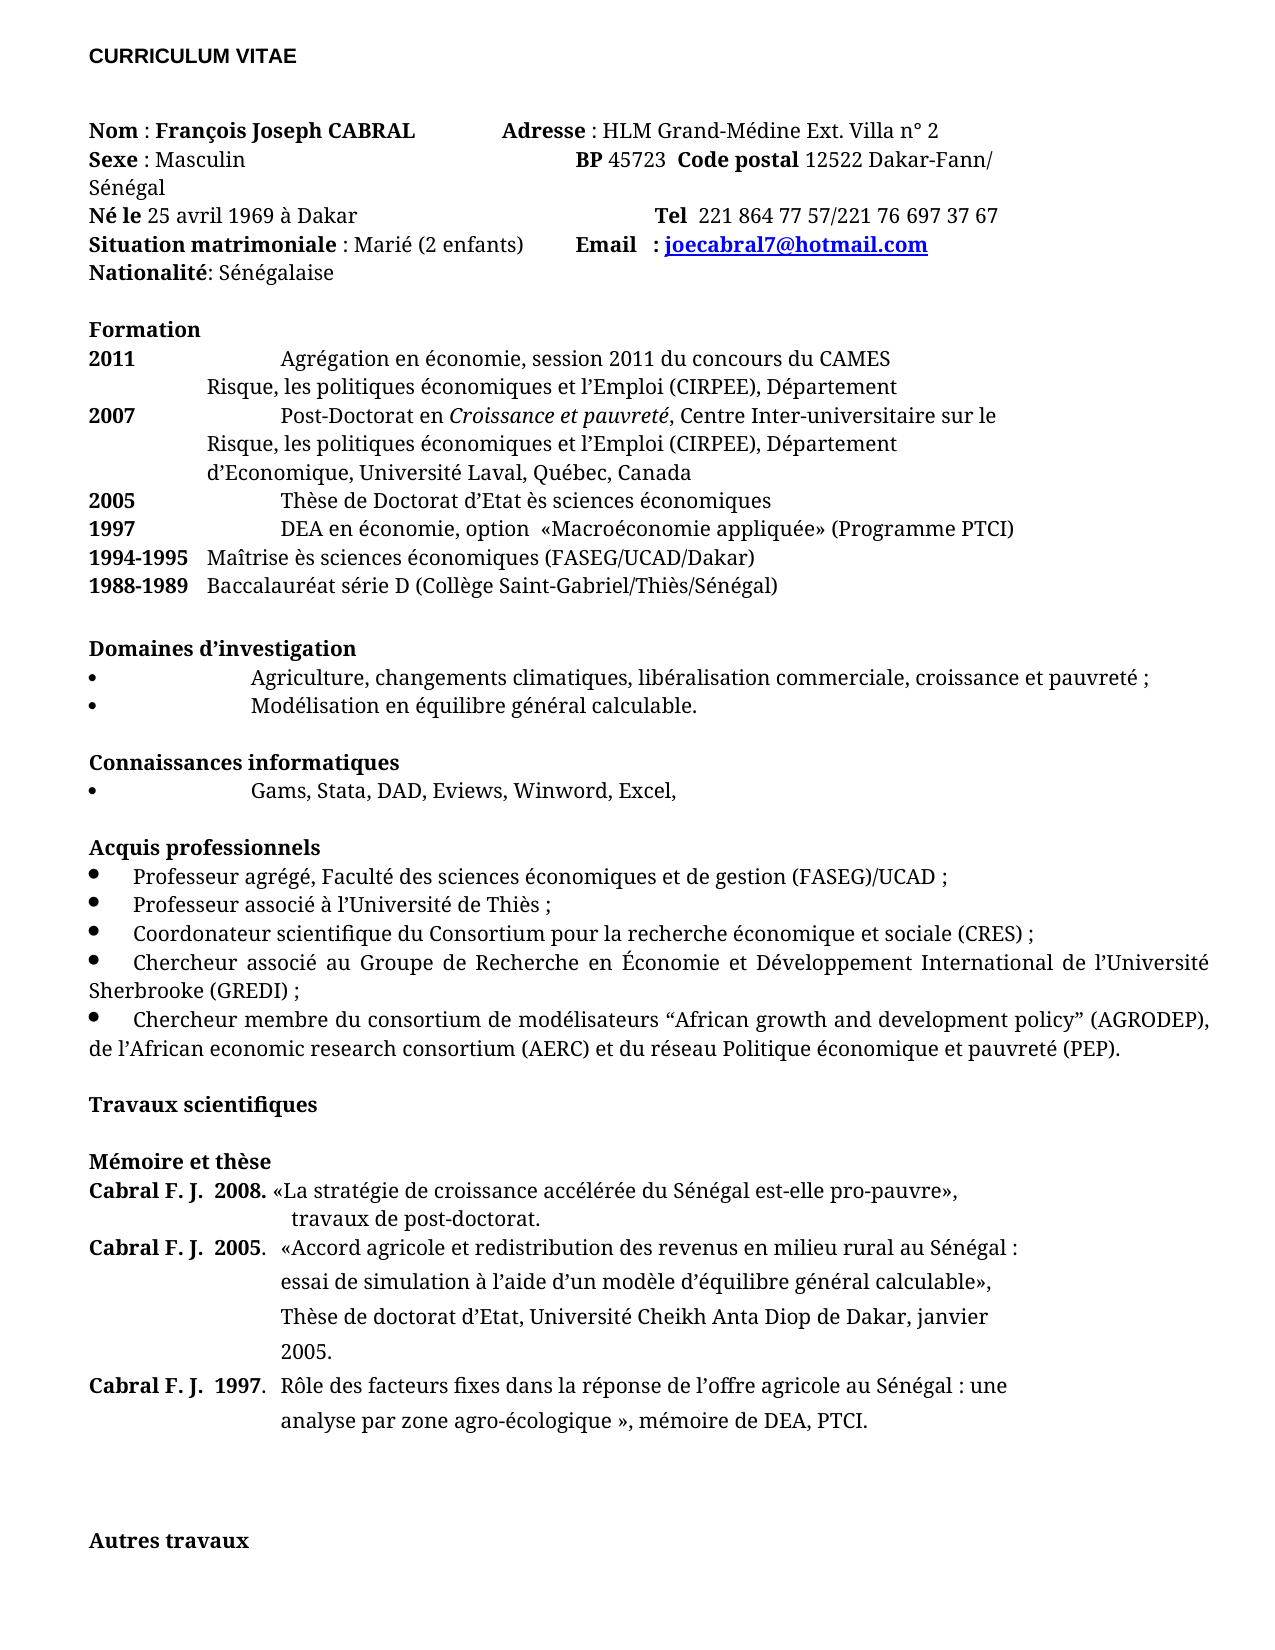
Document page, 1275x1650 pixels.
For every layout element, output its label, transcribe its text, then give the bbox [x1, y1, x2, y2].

text 2005. [89, 1337, 1248, 1365]
list Agriculture, changements climatiques, libéralisation commerciale, croissance et pauvreté ; [89, 663, 1211, 691]
title CURRICULUM VITAE [89, 44, 1211, 68]
text essai de simulation à l’aide d’un modèle d’équilibre général calculable», [89, 1267, 1248, 1296]
text Cabral F. J. 2005. «Accord agricole et redistribution des revenus en milieu rural au Sénégal : [89, 1233, 1248, 1261]
text Situation matrimoniale : Marié (2 enfants) Email : joecabral7@hotmail.com [89, 230, 1211, 258]
list Gams, Stata, DAD, Eviews, Winword, Excel, [89, 777, 1211, 805]
text Acquis professionnels [89, 833, 1211, 862]
text 1994-1995 Maîtrise ès sciences économiques (FASEG/UCAD/Dakar) [89, 543, 1211, 571]
list Coordonateur scientifique du Consortium pour la recherche économique et sociale (CRES) ; [89, 919, 1211, 948]
list Modélisation en équilibre général calculable. [89, 691, 1211, 720]
text Risque, les politiques économiques et l’Emploi (CIRPEE), Département [89, 372, 1211, 401]
text 1988-1989 Baccalauréat série D (Collège Saint-Gabriel/Thiès/Sénégal) [89, 571, 1211, 600]
text Nationalité: Sénégalaise [89, 258, 1211, 287]
text Cabral F. J. 2008. «La stratégie de croissance accélérée du Sénégal est-elle pro-pauvre», [89, 1176, 1211, 1204]
list Chercheur membre du consortium de modélisateurs “African growth and development policy” (AGRODEP), de l’African economic research consortium (AERC) et du réseau Politique économique et pauvreté (PEP). [89, 1005, 1211, 1062]
text Risque, les politiques économiques et l’Emploi (CIRPEE), Département [89, 429, 1211, 458]
text Nom : François Joseph CABRAL Adresse : HLM Grand-Médine Ext. Villa n° 2 [89, 116, 1211, 145]
text Né le 25 avril 1969 à Dakar Tel 221 864 77 57/221 76 697 37 67 [89, 202, 1211, 230]
text 2005 Thèse de Doctorat d’Etat ès sciences économiques [89, 486, 1211, 514]
text travaux de post-doctorat. [89, 1204, 1211, 1233]
list Chercheur associé au Groupe de Recherche en Économie et Développement International de l’Université Sherbrooke (GREDI) ; [89, 948, 1211, 1005]
text Domaines d’investigation [89, 634, 1211, 663]
text Autres travaux [89, 1526, 1211, 1554]
text Sexe : Masculin BP 45723 Code postal 12522 Dakar-Fann/ [89, 145, 1211, 173]
subtitle Mémoire et thèse [89, 1147, 1211, 1176]
text Connaissances informatiques [89, 748, 1211, 777]
list Professeur agrégé, Faculté des sciences économiques et de gestion (FASEG)/UCAD ; [89, 862, 1211, 891]
text analyse par zone agro-écologique », mémoire de DEA, PTCI. [89, 1406, 1248, 1434]
text Thèse de doctorat d’Etat, Université Cheikh Anta Diop de Dakar, janvier [89, 1302, 1248, 1331]
list Professeur associé à l’Université de Thiès ; [89, 891, 1211, 919]
text Formation [89, 315, 1211, 344]
subtitle Travaux scientifiques [89, 1091, 1211, 1119]
text d’Economique, Université Laval, Québec, Canada [89, 458, 1211, 486]
text Sénégal [89, 173, 1211, 202]
text Cabral F. J. 1997. Rôle des facteurs fixes dans la réponse de l’offre agricole au Sénégal : une [89, 1371, 1248, 1400]
text 2011 Agrégation en économie, session 2011 du concours du CAMES [89, 344, 1211, 372]
text 1997 DEA en économie, option «Macroéconomie appliquée» (Programme PTCI) [89, 514, 1211, 543]
text 2007 Post-Doctorat en Croissance et pauvreté, Centre Inter-universitaire sur le [89, 401, 1211, 429]
